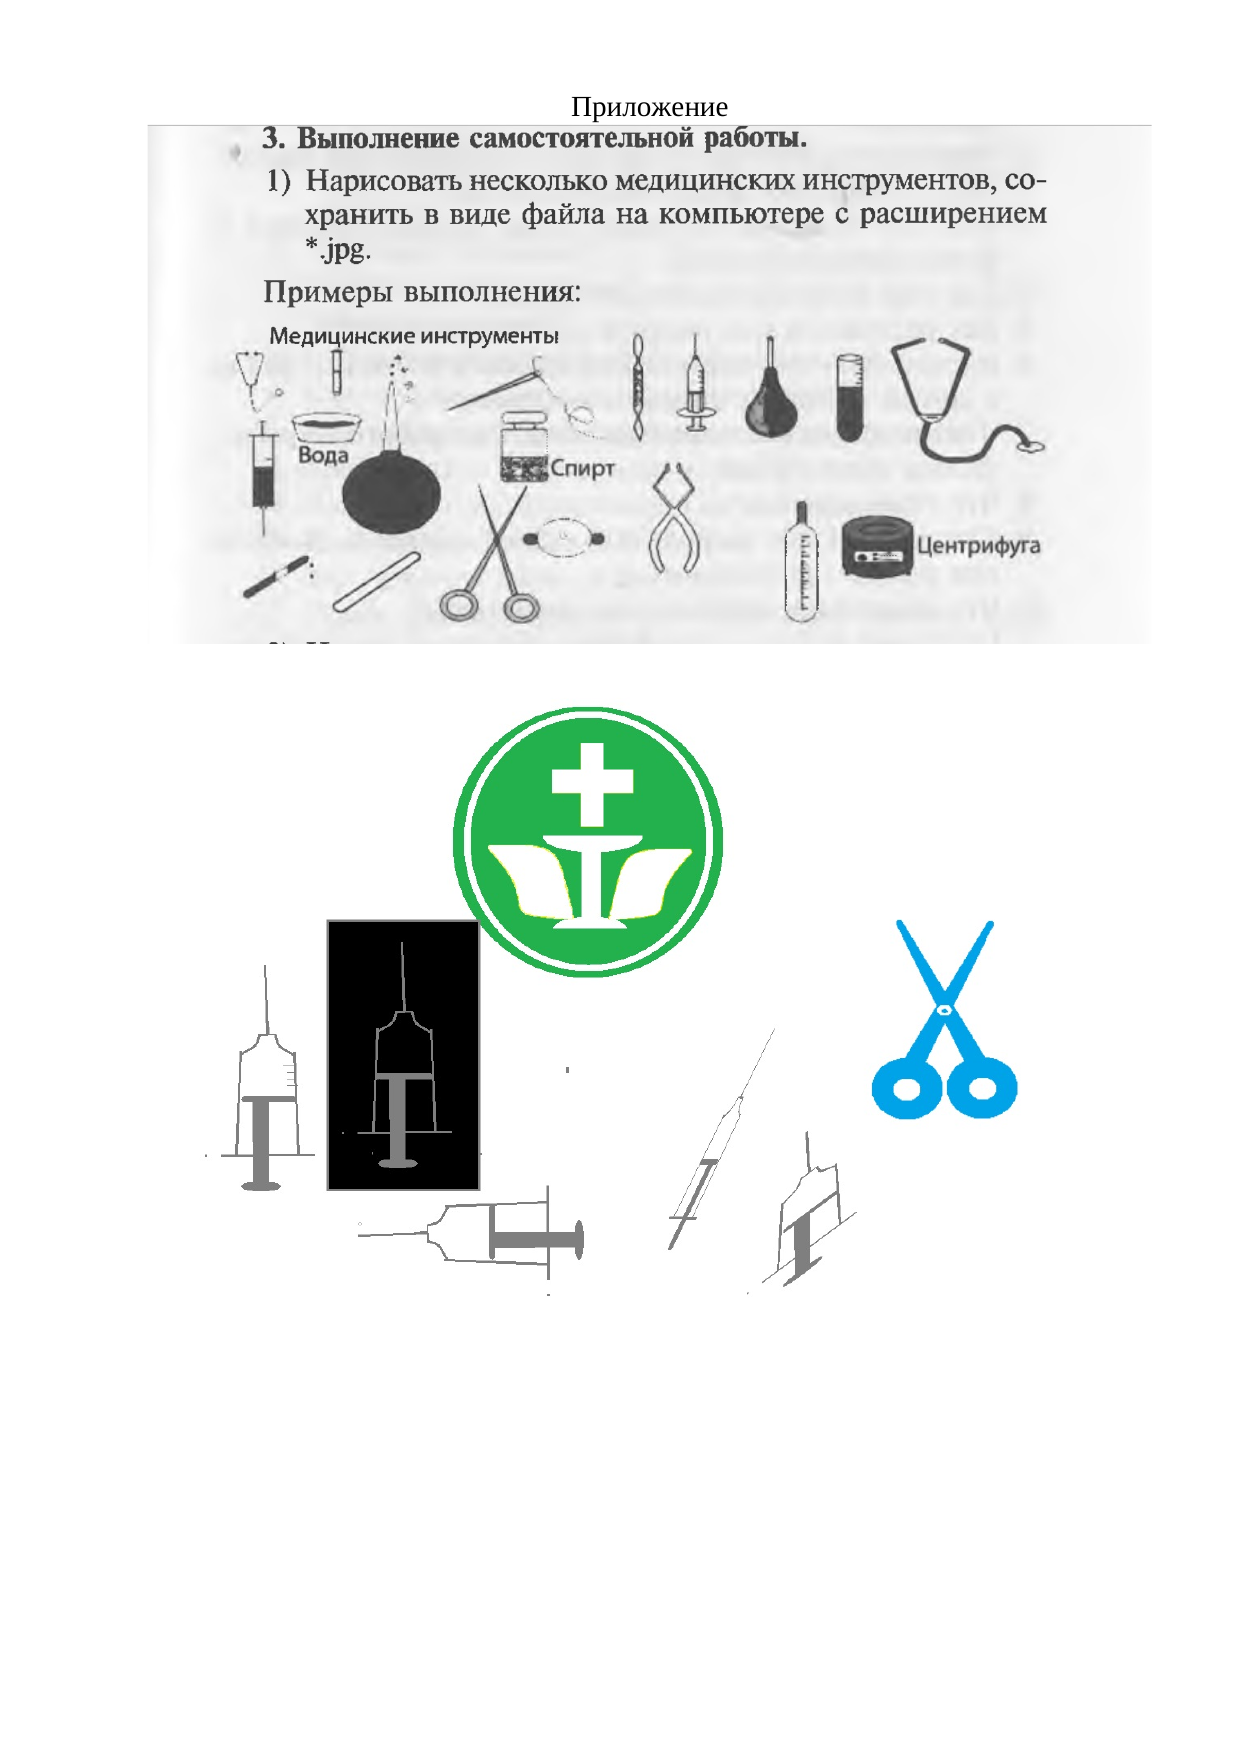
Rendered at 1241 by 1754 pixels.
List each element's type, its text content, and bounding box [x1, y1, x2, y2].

picture [147, 124, 1152, 644]
picture [147, 645, 1152, 1323]
text Приложение [148, 89, 1152, 122]
